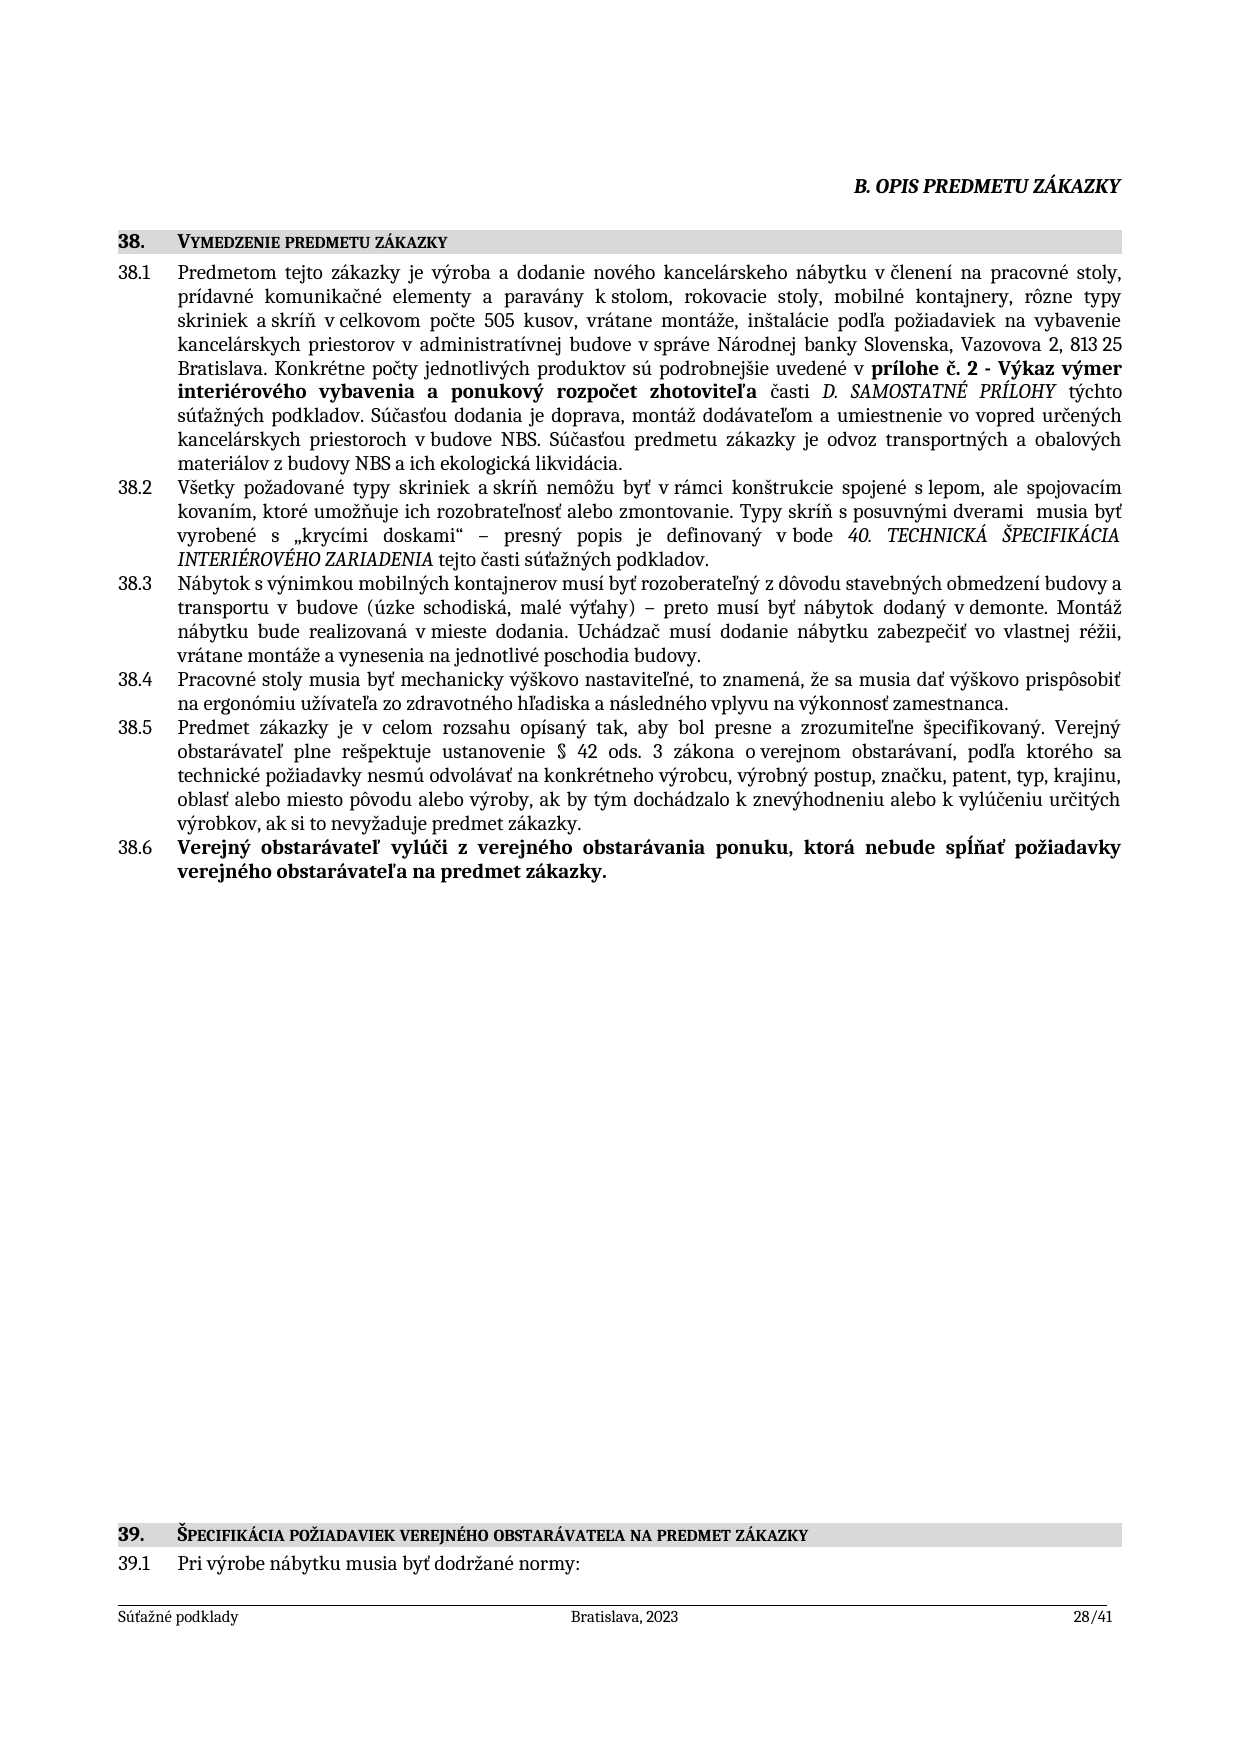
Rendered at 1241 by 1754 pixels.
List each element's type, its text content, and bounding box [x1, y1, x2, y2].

list Nábytok s výnimkou mobilných kontajnerov musí byť rozoberateľný z dôvodu stavebných obmedzení budovy a transportu v budove (úzke schodiská, malé výťahy) – preto musí byť nábytok dodaný v demonte. Montáž nábytku bude realizovaná v mieste dodania. Uchádzač musí dodanie nábytku zabezpečiť vo vlastnej réžii, vrátane montáže a vynesenia na jednotlivé poschodia budovy. [118, 572, 1122, 668]
list Všetky požadované typy skriniek a skríň nemôžu byť v rámci konštrukcie spojené s lepom, ale spojovacím kovaním, ktoré umožňuje ich rozobrateľnosť alebo zmontovanie. Typy skríň s posuvnými dverami musia byť vyrobené s „krycími doskami“ – presný popis je definovaný v bode 40. TECHNICKÁ ŠPECIFIKÁCIA INTERIÉROVÉHO ZARIADENIA tejto časti súťažných podkladov. [118, 476, 1122, 572]
list Predmetom tejto zákazky je výroba a dodanie nového kancelárskeho nábytku v členení na pracovné stoly, prídavné komunikačné elementy a paravány k stolom, rokovacie stoly, mobilné kontajnery, rôzne typy skriniek a skríň v celkovom počte 505 kusov, vrátane montáže, inštalácie podľa požiadaviek na vybavenie kancelárskych priestorov v administratívnej budove v správe Národnej banky Slovenska, Vazovova 2, 813 25 Bratislava. Konkrétne počty jednotlivých produktov sú podrobnejšie uvedené v prílohe č. 2 - Výkaz výmer interiérového vybavenia a ponukový rozpočet zhotoviteľa časti D. SAMOSTATNÉ PRÍLOHY týchto súťažných podkladov. Súčasťou dodania je doprava, montáž dodávateľom a umiestnenie vo vopred určených kancelárskych priestoroch v budove NBS. Súčasťou predmetu zákazky je odvoz transportných a obalových materiálov z budovy NBS a ich ekologická likvidácia. [118, 260, 1122, 476]
list Pri výrobe nábytku musia byť dodržané normy: [118, 1551, 1122, 1575]
list Predmet zákazky je v celom rozsahu opísaný tak, aby bol presne a zrozumiteľne špecifikovaný. Verejný obstarávateľ plne rešpektuje ustanovenie § 42 ods. 3 zákona o verejnom obstarávaní, podľa ktorého sa technické požiadavky nesmú odvolávať na konkrétneho výrobcu, výrobný postup, značku, patent, typ, krajinu, oblasť alebo miesto pôvodu alebo výroby, ak by tým dochádzalo k znevýhodneniu alebo k vylúčeniu určitých výrobkov, ak si to nevyžaduje predmet zákazky. [118, 716, 1122, 835]
list Špecifikácia požiadaviek verejného obstarávateľa na predmet zákazky [118, 1523, 1122, 1547]
list Verejný obstarávateľ vylúči z verejného obstarávania ponuku, ktorá nebude spĺňať požiadavky verejného obstarávateľa na predmet zákazky. [118, 835, 1122, 883]
list Vymedzenie predmetu zákazky [118, 230, 1122, 254]
list Pracovné stoly musia byť mechanicky výškovo nastaviteľné, to znamená, že sa musia dať výškovo prispôsobiť na ergonómiu užívateľa zo zdravotného hľadiska a následného vplyvu na výkonnosť zamestnanca. [118, 668, 1122, 716]
text B. OPIS PREDMETU ZÁKAZKY [118, 175, 1122, 199]
